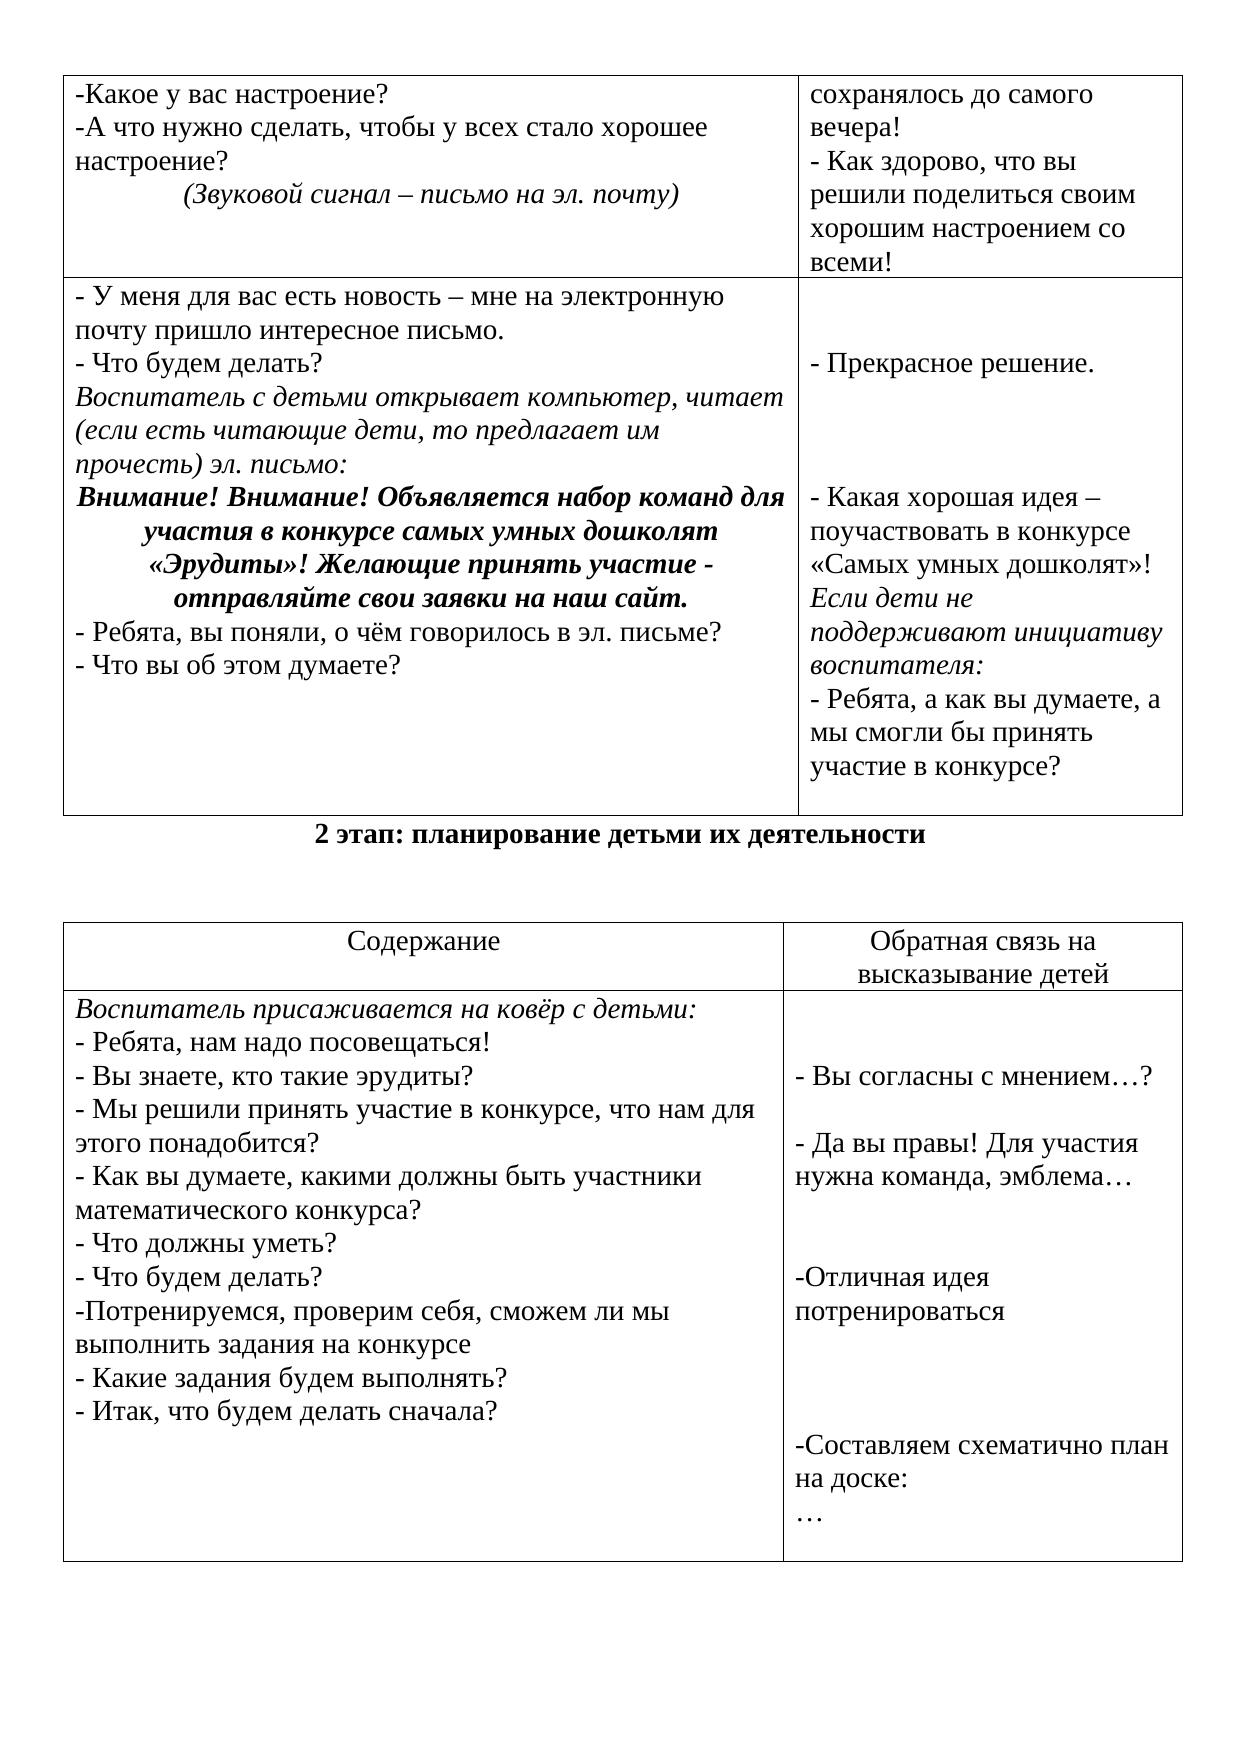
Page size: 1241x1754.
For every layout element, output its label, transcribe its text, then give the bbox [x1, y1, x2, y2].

table_cell - Вы согласны с мнением…? - Да вы правы! Для участия нужна команда, эмблема… -Отличная идея потренироваться -Составляем схематично план на доске: … [784, 991, 1182, 1561]
table_cell - У меня для вас есть новость – мне на электронную почту пришло интересное письмо. - Что будем делать? Воспитатель с детьми открывает компьютер, читает (если есть читающие дети, то предлагает им прочесть) эл. письмо: Внимание! Внимание! Объявляется набор команд для участия в конкурсе самых умных дошколят «Эрудиты»! Желающие принять участие - отправляйте свои заявки на наш сайт. - Ребята, вы поняли, о чём говорилось в эл. письме? - Что вы об этом думаете? [64, 278, 798, 815]
table_header Обратная связь на высказывание детей [784, 923, 1182, 990]
text 2 этап: планирование детьми их деятельности [75, 816, 1165, 849]
table_cell Воспитатель присаживается на ковёр с детьми: - Ребята, нам надо посовещаться! - Вы знаете, кто такие эрудиты? - Мы решили принять участие в конкурсе, что нам для этого понадобится? - Как вы думаете, какими должны быть участники математического конкурса? - Что должны уметь? - Что будем делать? -Потренируемся, проверим себя, сможем ли мы выполнить задания на конкурсе - Какие задания будем выполнять? - Итак, что будем делать сначала? [64, 991, 783, 1561]
table_header Содержание [64, 923, 783, 990]
table_cell - Прекрасное решение. - Какая хорошая идея – поучаствовать в конкурсе «Самых умных дошколят»! Если дети не поддерживают инициативу воспитателя: - Ребята, а как вы думаете, а мы смогли бы принять участие в конкурсе? [799, 278, 1182, 815]
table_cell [799, 76, 1182, 277]
